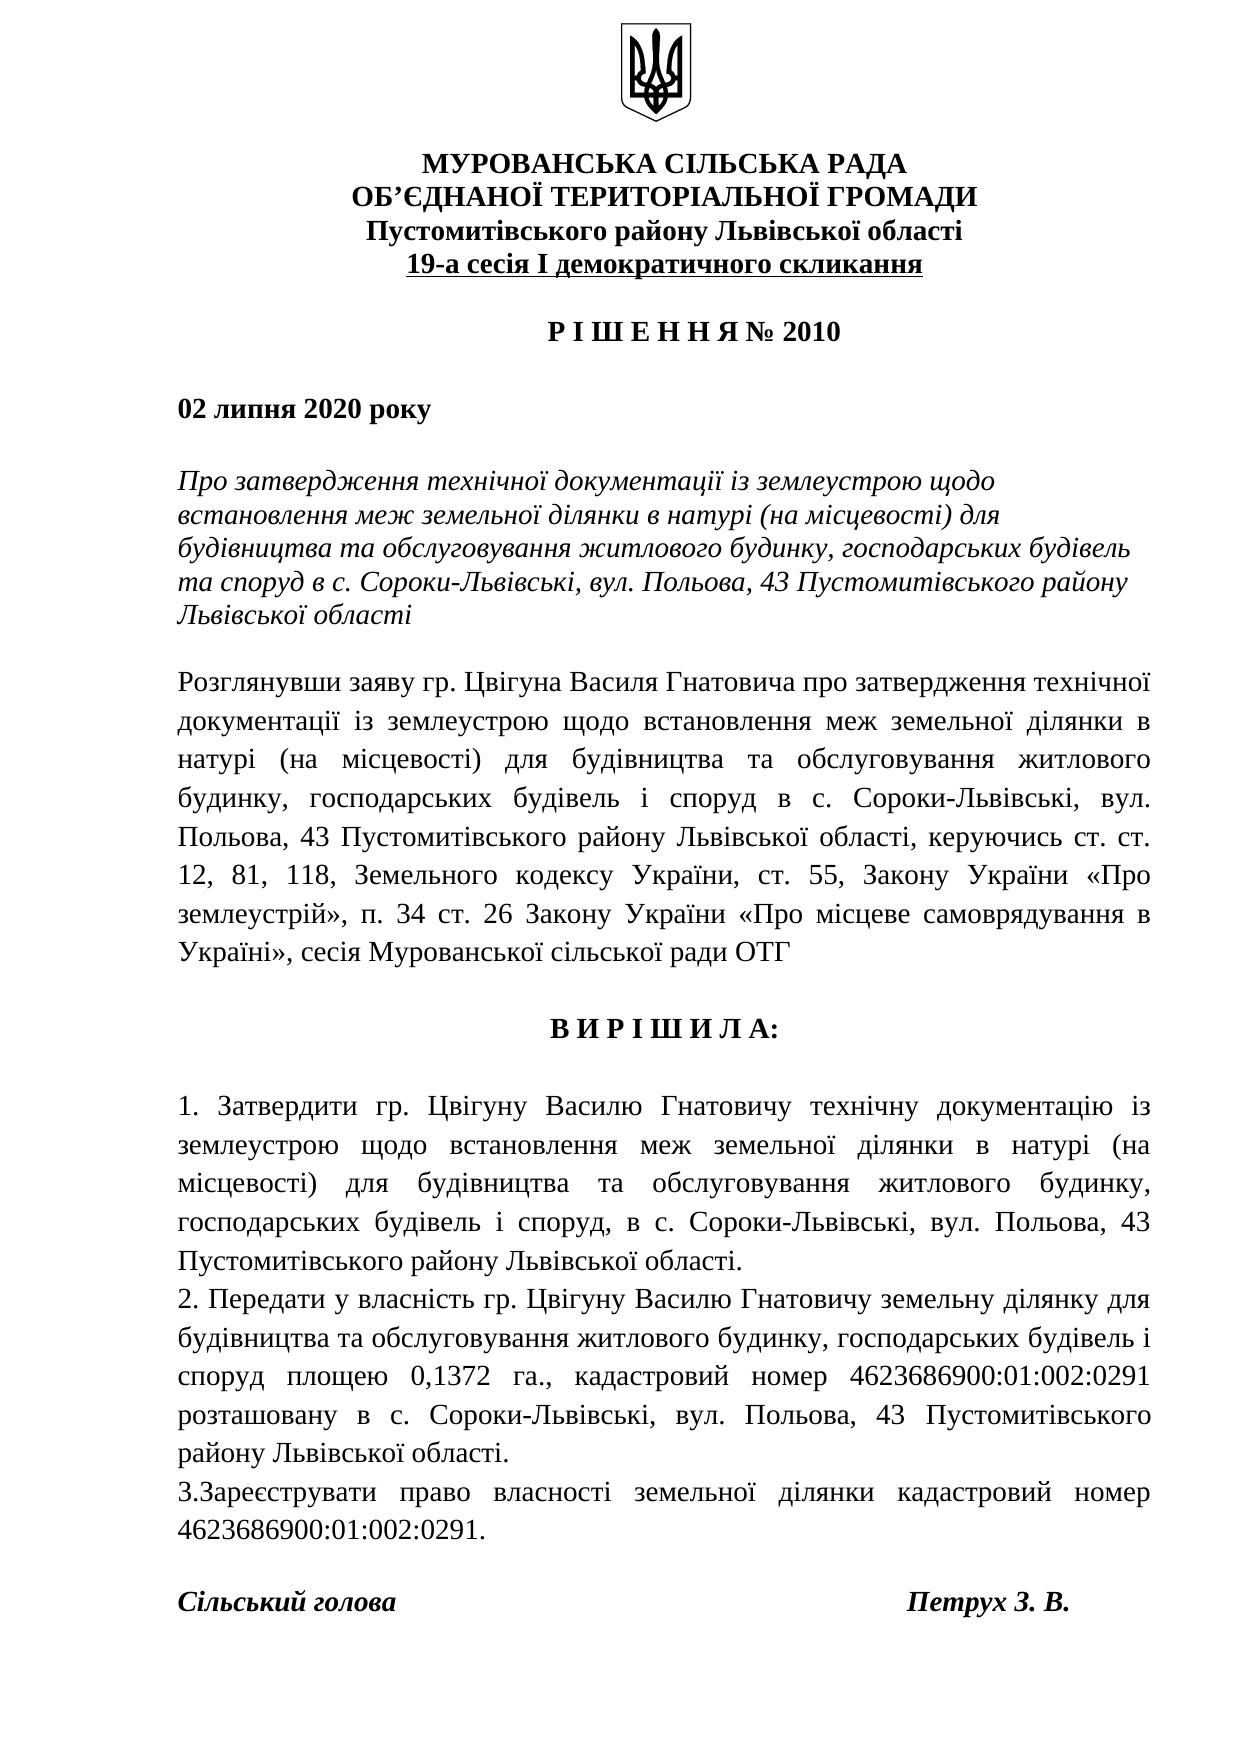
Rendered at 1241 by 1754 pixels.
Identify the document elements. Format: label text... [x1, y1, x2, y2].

text Розглянувши заяву гр. Цвігуна Василя Гнатовича про затвердження технічної документації із землеустрою щодо встановлення меж земельної ділянки в натурі (на місцевості) для будівництва та обслуговування житлового будинку, господарських будівель і споруд в с. Сороки-Львівські, вул. Польова, 43 Пустомитівського району Львівської області, керуючись ст. ст. 12, 81, 118, Земельного кодексу України, ст. 55, Закону України «Про землеустрій», п. 34 ст. 26 Закону України «Про місцеве самоврядування в Україні», сесія Мурованської сільської ради ОТГ [177, 664, 1152, 968]
text Пустомитівського району Львівської області [177, 213, 1152, 247]
text 02 липня 2020 року [177, 391, 1152, 425]
text Р І Ш Е Н Н Я № 2010 [177, 314, 1211, 347]
text МУРОВАНСЬКА СІЛЬСЬКА РАДА [177, 146, 1152, 179]
text 19-а сесія І демократичного скликання [177, 247, 1152, 280]
text 2. Передати у власність гр. Цвігуну Василю Гнатовичу земельну ділянку для будівництва та обслуговування житлового будинку, господарських будівель і споруд площею 0,1372 га., кадастровий номер 4623686900:01:002:0291 розташовану в с. Сороки-Львівські, вул. Польова, 43 Пустомитівського району Львівської області. [177, 1281, 1152, 1469]
text 3.Зареєструвати право власності земельної ділянки кадастровий номер 4623686900:01:002:0291. [177, 1474, 1152, 1546]
text В И Р І Ш И Л А: [177, 1011, 1152, 1045]
text Сільський голова Петрух З. В. [177, 1584, 1152, 1618]
text Про затвердження технічної документації із землеустрою щодо встановлення меж земельної ділянки в натурі (на місцевості) для будівництва та обслуговування житлового будинку, господарських будівель та споруд в с. Сороки-Львівські, вул. Польова, 43 Пустомитівського району Львівської області [177, 463, 1152, 631]
text 1. Затвердити гр. Цвігуну Василю Гнатовичу технічну документацію із землеустрою щодо встановлення меж земельної ділянки в натурі (на місцевості) для будівництва та обслуговування житлового будинку, господарських будівель і споруд, в с. Сороки-Львівські, вул. Польова, 43 Пустомитівського району Львівської області. [177, 1088, 1152, 1276]
text ОБ’ЄДНАНОЇ ТЕРИТОРІАЛЬНОЇ ГРОМАДИ [177, 179, 1152, 213]
